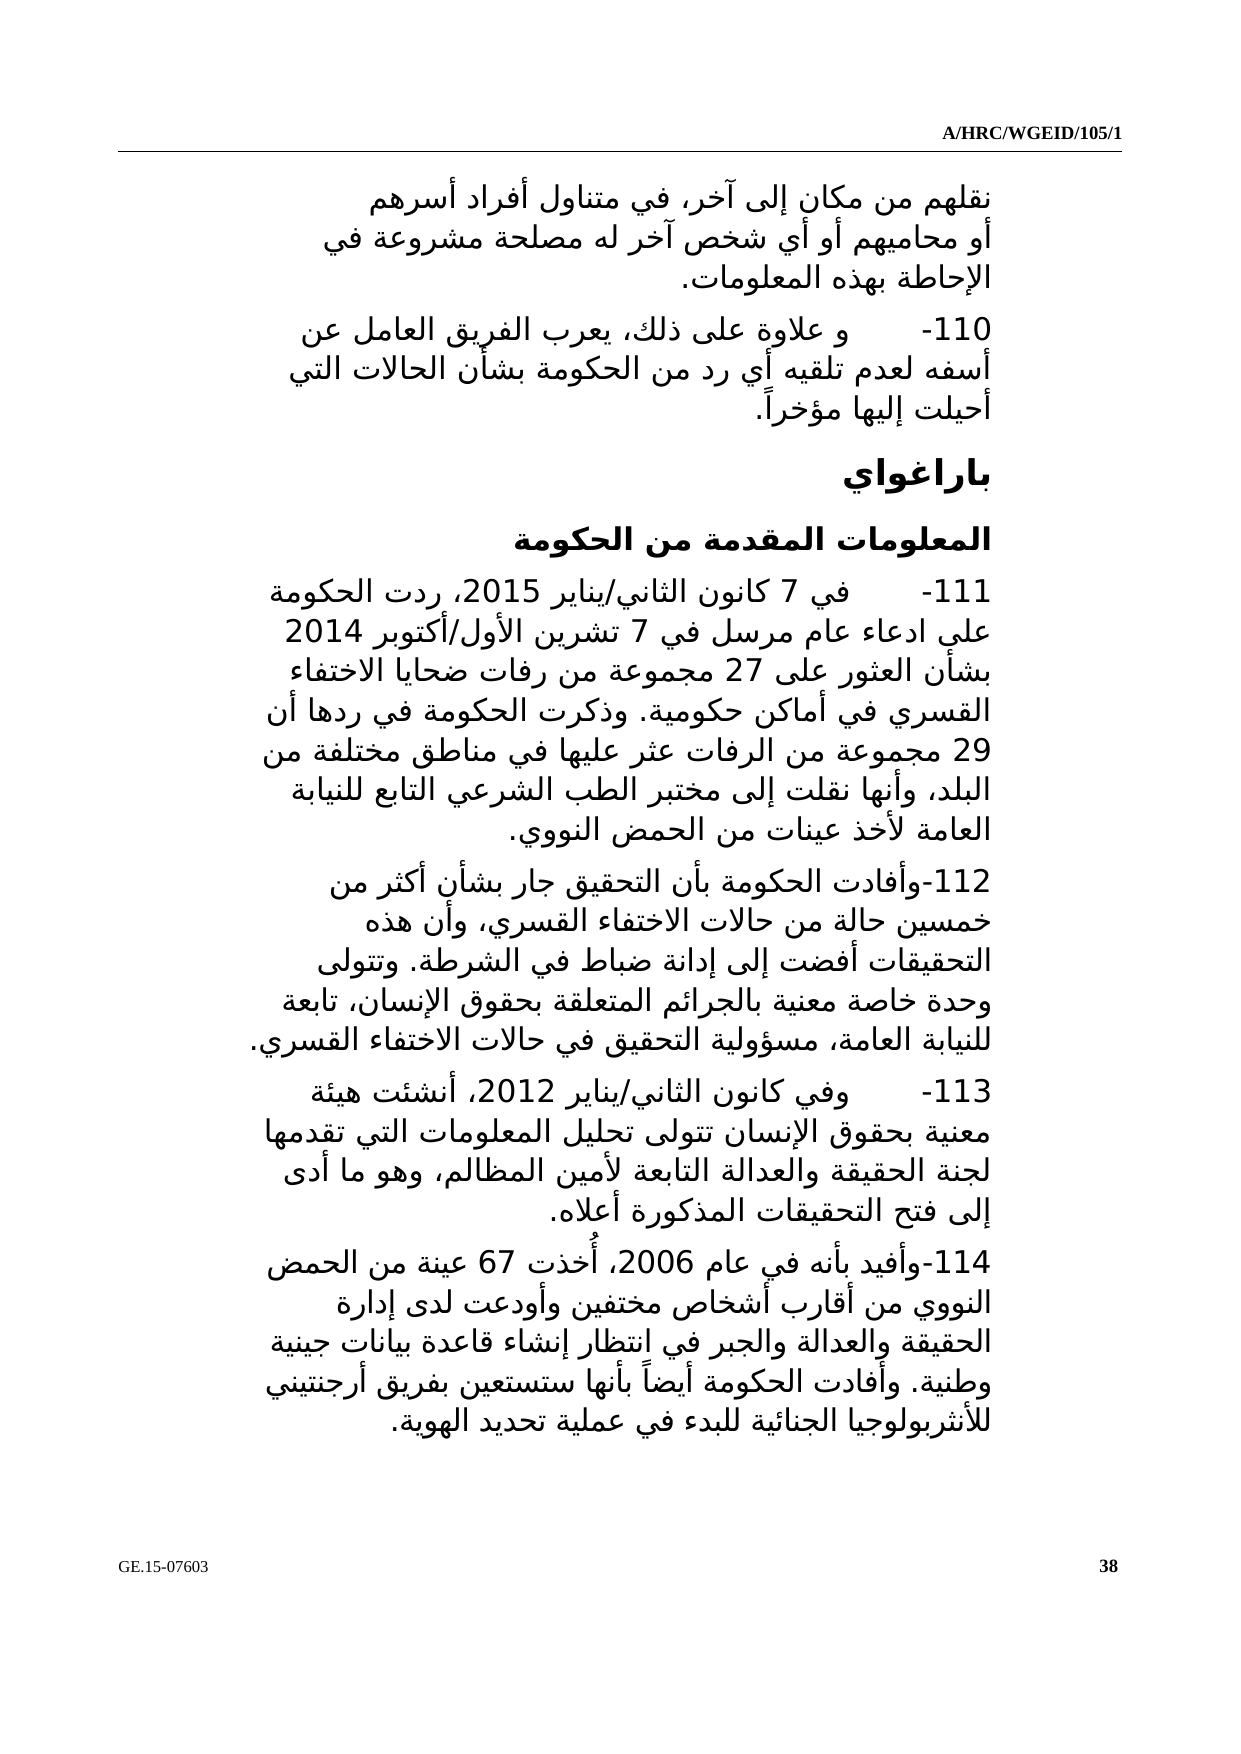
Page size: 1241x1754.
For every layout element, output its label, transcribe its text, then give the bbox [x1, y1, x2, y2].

text 111- في 7 كانون الثاني/يناير 2015، ردت الحكومة على ادعاء عام مرسل في 7 تشرين الأول/أكتوبر 2014 بشأن العثور على 27 مجموعة من رفات ضحايا الاختفاء القسري في أماكن حكومية. وذكرت الحكومة في ردها أن 29 مجموعة من الرفات عثر عليها في مناطق مختلفة من البلد، وأنها نقلت إلى مختبر الطب الشرعي التابع للنيابة العامة لأخذ عينات من الحمض النووي. [248, 571, 992, 848]
text 112- وأفادت الحكومة بأن التحقيق جار بشأن أكثر من خمسين حالة من حالات الاختفاء القسري، وأن هذه التحقيقات أفضت إلى إدانة ضباط في الشرطة. وتتولى وحدة خاصة معنية بالجرائم المتعلقة بحقوق الإنسان، تابعة للنيابة العامة، مسؤولية التحقيق في حالات الاختفاء القسري. [248, 861, 992, 1058]
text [248, 177, 992, 296]
text 114- وأفيد بأنه في عام 2006، أُخذت 67 عينة من الحمض النووي من أقارب أشخاص مختفين وأودعت لدى إدارة الحقيقة والعدالة والجبر في انتظار إنشاء قاعدة بيانات جينية وطنية. وأفادت الحكومة أيضاً بأنها ستستعين بفريق أرجنتيني للأنثربولوجيا الجنائية للبدء في عملية تحديد الهوية. [248, 1242, 992, 1440]
text باراغواي [248, 452, 1122, 494]
text المعلومات المقدمة من الحكومة [248, 519, 1122, 558]
text 110- و علاوة على ذلك، يعرب الفريق العامل عن أسفه لعدم تلقيه أي رد من الحكومة بشأن الحالات التي أحيلت إليها مؤخراً. [248, 308, 992, 427]
text 113- وفي كانون الثاني/يناير 2012، أنشئت هيئة معنية بحقوق الإنسان تتولى تحليل المعلومات التي تقدمها لجنة الحقيقة والعدالة التابعة لأمين المظالم، وهو ما أدى إلى فتح التحقيقات المذكورة أعلاه. [248, 1071, 992, 1229]
